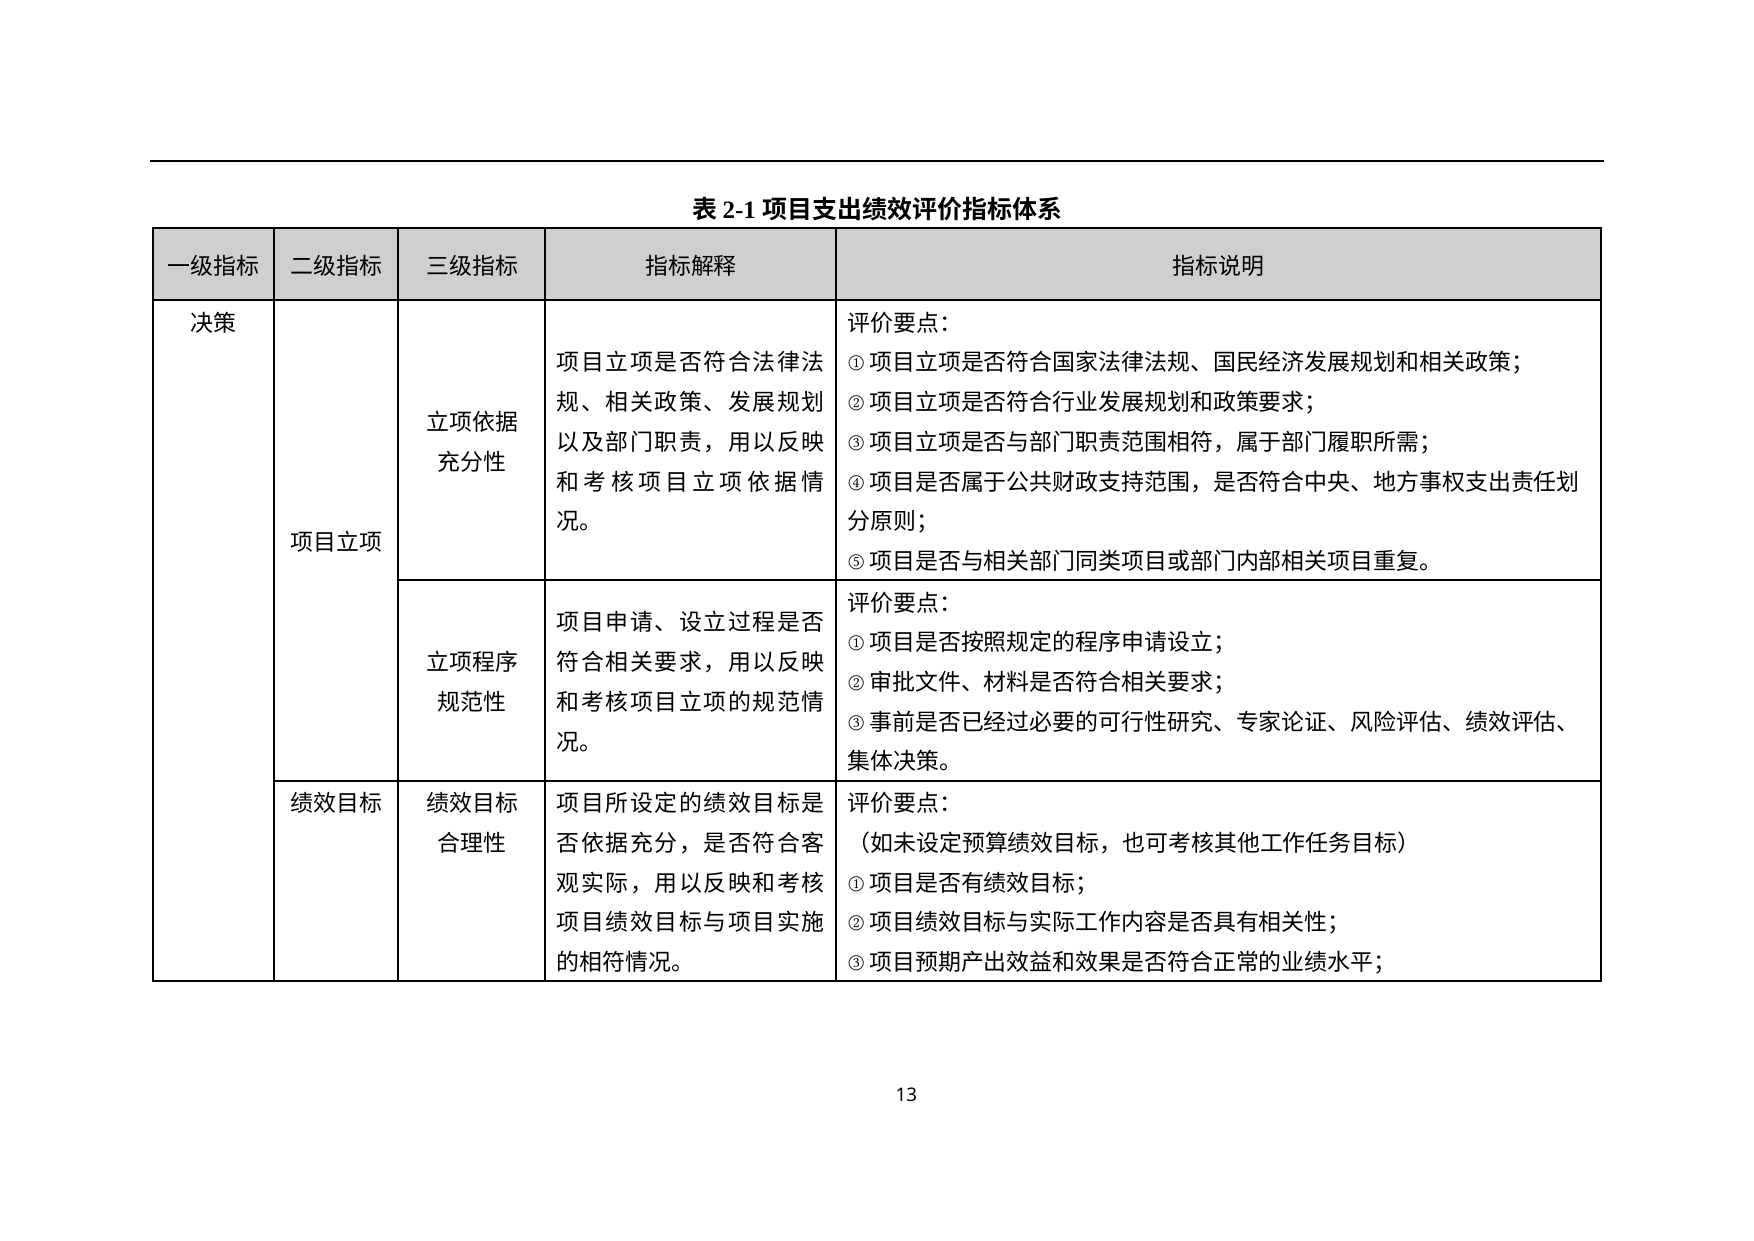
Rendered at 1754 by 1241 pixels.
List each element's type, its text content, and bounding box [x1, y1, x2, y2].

table_cell 评价要点： ①项目立项是否符合国家法律法规、国民经济发展规划和相关政策； ②项目立项是否符合行业发展规划和政策要求； ③项目立项是否与部门职责范围相符，属于部门履职所需； ④项目是否属于公共财政支持范围，是否符合中央、地方事权支出责任划分原则； ⑤项目是否与相关部门同类项目或部门内部相关项目重复。 [837, 301, 1600, 579]
table_cell 评价要点： ①项目是否按照规定的程序申请设立； ②审批文件、材料是否符合相关要求； ③事前是否已经过必要的可行性研究、专家论证、风险评估、绩效评估、集体决策。 [837, 581, 1600, 780]
table_header 三级指标 [399, 229, 544, 299]
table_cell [837, 782, 1600, 980]
table_cell 绩效目标 [275, 782, 397, 980]
table_header 二级指标 [275, 229, 397, 299]
text 表2-1 项目支出绩效评价指标体系 [150, 187, 1604, 227]
table_cell 项目立项 [275, 301, 397, 780]
table_cell 绩效目标 合理性 [399, 782, 544, 980]
table_cell 立项程序 规范性 [399, 581, 544, 780]
table_cell 项目申请、设立过程是否符合相关要求，用以反映和考核项目立项的规范情况。 [546, 581, 835, 780]
table_header 指标解释 [546, 229, 835, 299]
table_cell 立项依据 充分性 [399, 301, 544, 579]
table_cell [546, 782, 835, 980]
table_header 指标说明 [837, 229, 1600, 299]
table_cell 项目立项是否符合法律法规、相关政策、发展规划以及部门职责，用以反映和考核项目立项依据情况。 [546, 301, 835, 579]
table_header 一级指标 [154, 229, 273, 299]
table_cell 决策 [154, 301, 273, 980]
